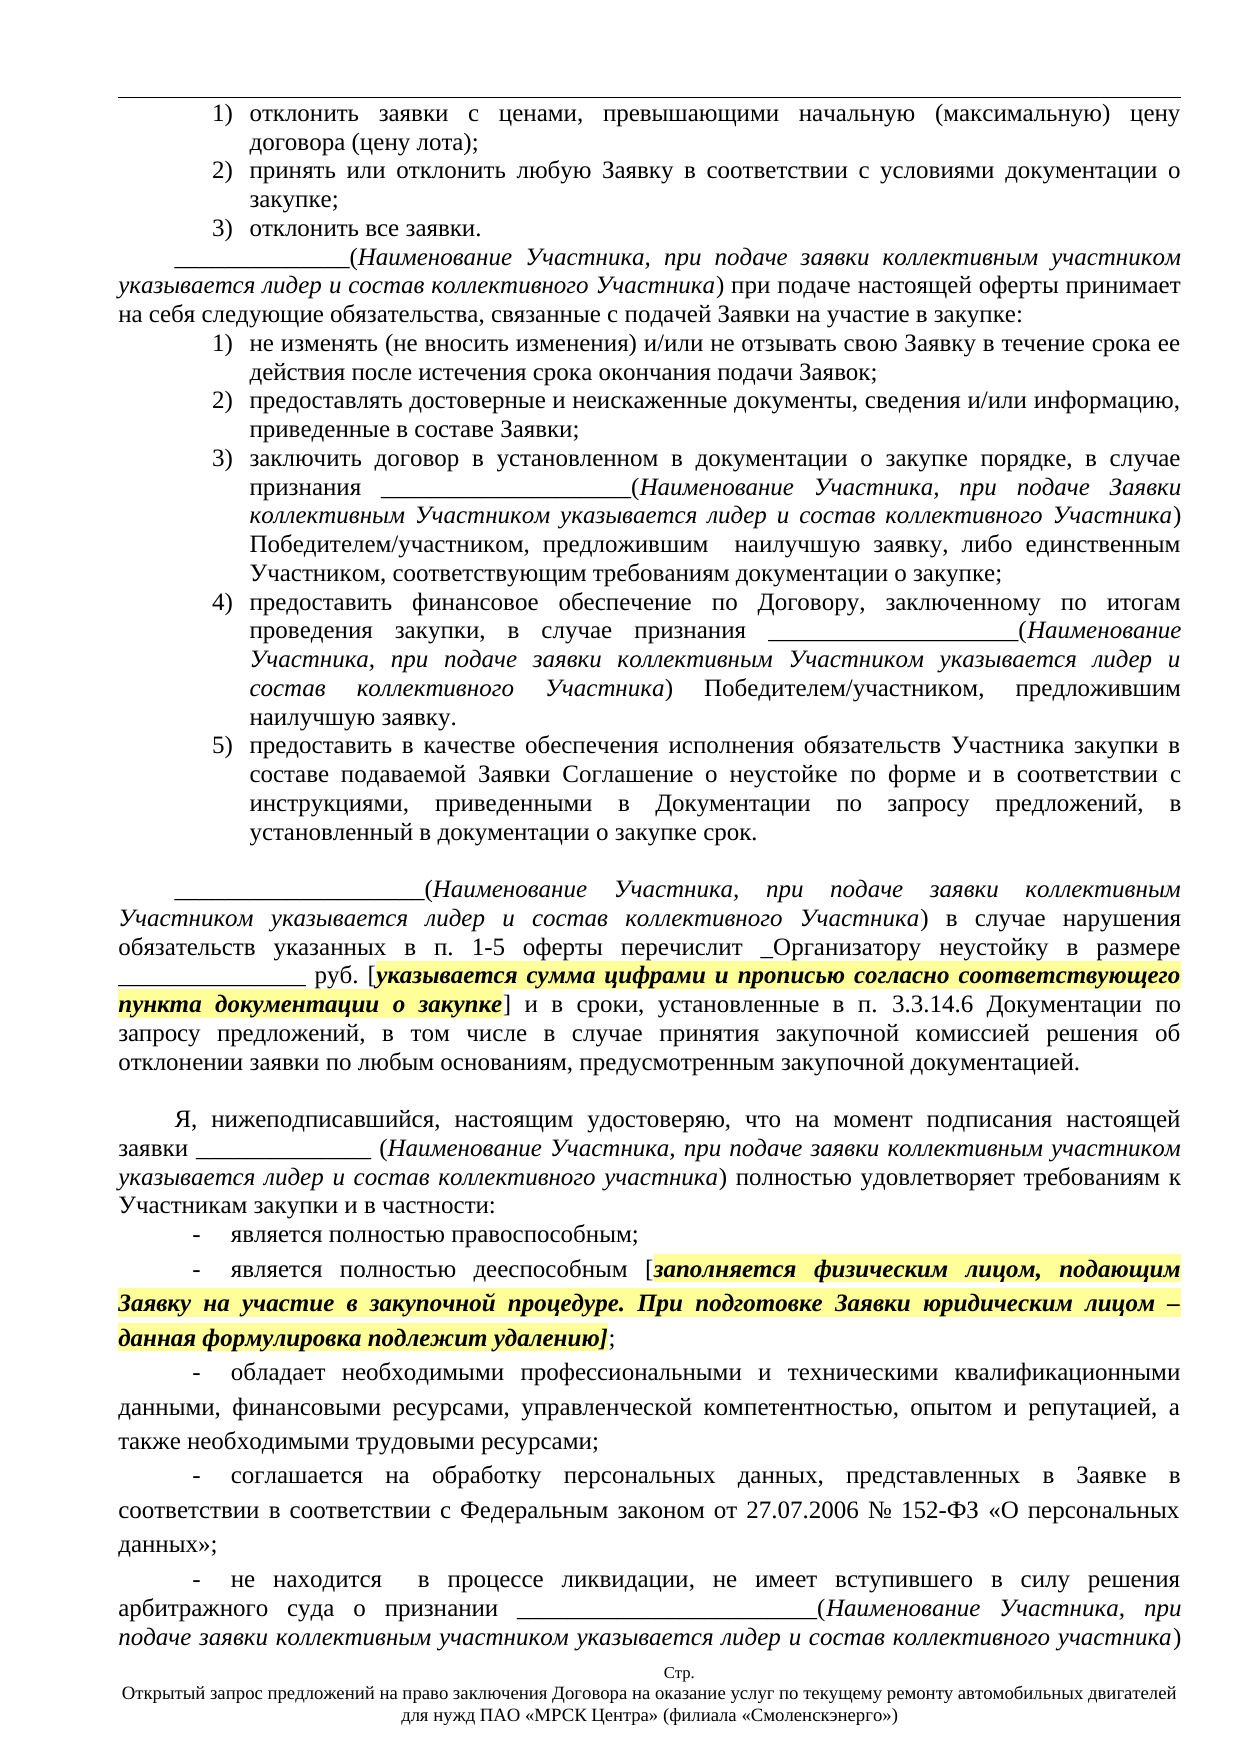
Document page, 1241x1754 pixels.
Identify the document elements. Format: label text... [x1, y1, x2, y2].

list не изменять (не вносить изменения) и/или не отзывать свою Заявку в течение срока ее действия после истечения срока окончания подачи Заявок; [212, 328, 1181, 386]
list является полностью правоспособным; [118, 1219, 1181, 1248]
list предоставлять достоверные и неискаженные документы, сведения и/или информацию, приведенные в составе Заявки; [212, 386, 1181, 443]
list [118, 1564, 1181, 1650]
list принять или отклонить любую Заявку в соответствии с условиями документации о закупке; [212, 156, 1181, 213]
list соглашается на обработку персональных данных, представленных в Заявке в соответствии в соответствии с Федеральным законом от 27.07.2006 № 152-ФЗ «О персональных данных»; [118, 1461, 1181, 1558]
text ______________(Наименование Участника, при подаче заявки коллективным участником указывается лидер и состав коллективного Участника) при подаче настоящей оферты принимает на себя следующие обязательства, связанные с подачей Заявки на участие в закупке: [118, 242, 1181, 328]
list заключить договор в установленном в документации о закупке порядке, в случае признания ____________________(Наименование Участника, при подаче Заявки коллективным Участником указывается лидер и состав коллективного Участника) Победителем/участником, предложившим наилучшую заявку, либо единственным Участником, соответствующим требованиям документации о закупке; [212, 443, 1181, 587]
text ____________________(Наименование Участника, при подаче заявки коллективным Участником указывается лидер и состав коллективного Участника) в случае нарушения обязательств указанных в п. 1-5 оферты перечислит _Организатору неустойку в размере _______________ руб. [указывается сумма цифрами и прописью согласно соответствующего пункта документации о закупке] и в сроки, установленные в п. 3.3.14.6 Документации по запросу предложений, в том числе в случае принятия закупочной комиссией решения об отклонении заявки по любым основаниям, предусмотренным закупочной документацией. [118, 874, 1181, 989]
list является полностью дееспособным [заполняется физическим лицом, подающим Заявку на участие в закупочной процедуре. При подготовке Заявки юридическим лицом – данная формулировка подлежит удалению]; [118, 1254, 1181, 1288]
text ____________________(Наименование Участника, при подаче заявки коллективным Участником указывается лидер и состав коллективного Участника) в случае нарушения обязательств указанных в п. 1-5 оферты перечислит _Организатору неустойку в размере _______________ руб. [указывается сумма цифрами и прописью согласно соответствующего пункта документации о закупке] и в сроки, установленные в п. 3.3.14.6 Документации по запросу предложений, в том числе в случае принятия закупочной комиссией решения об отклонении заявки по любым основаниям, предусмотренным закупочной документацией. [118, 989, 1181, 1076]
list является полностью дееспособным [заполняется физическим лицом, подающим Заявку на участие в закупочной процедуре. При подготовке Заявки юридическим лицом – данная формулировка подлежит удалению]; [118, 1317, 1181, 1351]
list предоставить финансовое обеспечение по Договору, заключенному по итогам проведения закупки, в случае признания ____________________(Наименование Участника, при подаче заявки коллективным Участником указывается лидер и состав коллективного Участника) Победителем/участником, предложившим наилучшую заявку. [212, 587, 1181, 731]
list отклонить заявки с ценами, превышающими начальную (максимальную) цену договора (цену лота); [212, 98, 1181, 156]
list обладает необходимыми профессиональными и техническими квалификационными данными, финансовыми ресурсами, управленческой компетентностью, опытом и репутацией, а также необходимыми трудовыми ресурсами; [118, 1357, 1181, 1455]
list предоставить в качестве обеспечения исполнения обязательств Участника закупки в составе подаваемой Заявки Соглашение о неустойке по форме и в соответствии с инструкциями, приведенными в Документации по запросу предложений, в установленный в документации о закупке срок. [212, 731, 1181, 846]
list отклонить все заявки. [212, 213, 1181, 242]
text Я, нижеподписавшийся, настоящим удостоверяю, что на момент подписания настоящей заявки ______________ (Наименование Участника, при подаче заявки коллективным участником указывается лидер и состав коллективного участника) полностью удовлетворяет требованиям к Участникам закупки и в частности: [118, 1104, 1181, 1219]
